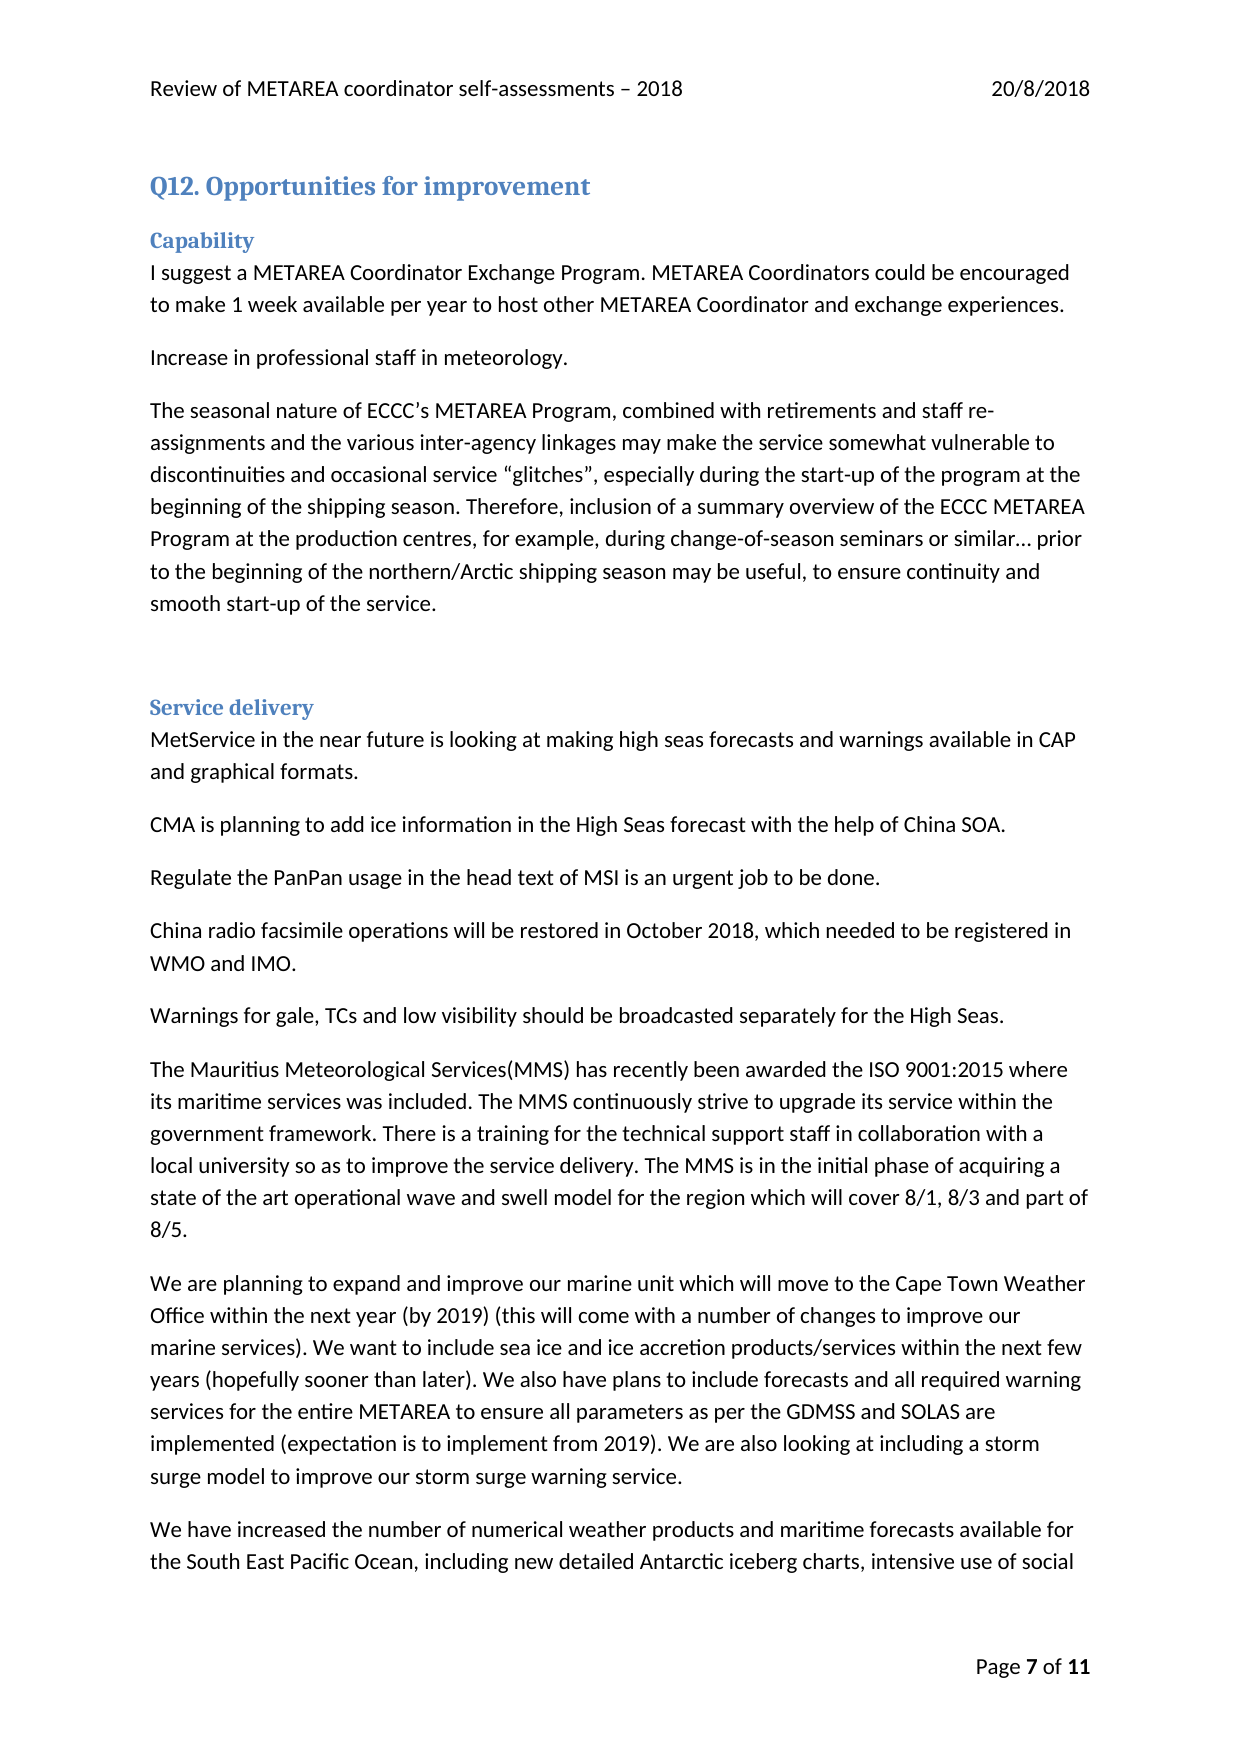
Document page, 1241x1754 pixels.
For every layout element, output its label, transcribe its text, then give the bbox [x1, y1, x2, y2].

text Warnings for gale, TCs and low visibility should be broadcasted separately for the High Seas. [150, 1002, 1090, 1030]
text We are planning to expand and improve our marine unit which will move to the Cape Town Weather Office within the next year (by 2019) (this will come with a number of changes to improve our marine services). We want to include sea ice and ice accretion products/services within the next few years (hopefully sooner than later). We also have plans to include forecasts and all required warning services for the entire METAREA to ensure all parameters as per the GDMSS and SOLAS are implemented (expectation is to implement from 2019). We are also looking at including a storm surge model to improve our storm surge warning service. [150, 1269, 1090, 1490]
text China radio facsimile operations will be restored in October 2018, which needed to be registered in WMO and IMO. [150, 916, 1090, 977]
text MetService in the near future is looking at making high seas forecasts and warnings available in CAP and graphical formats. [150, 725, 1090, 785]
text Regulate the PanPan usage in the head text of MSI is an urgent job to be done. [150, 863, 1090, 891]
text I suggest a METAREA Coordinator Exchange Program. METAREA Coordinators could be encouraged to make 1 week available per year to host other METAREA Coordinator and exchange experiences. [150, 258, 1090, 318]
text The Mauritius Meteorological Services(MMS) has recently been awarded the ISO 9001:2015 where its maritime services was included. The MMS continuously strive to upgrade its service within the government framework. There is a training for the technical support staff in collaboration with a local university so as to improve the service delivery. The MMS is in the initial phase of acquiring a state of the art operational wave and swell model for the region which will cover 8/1, 8/3 and part of 8/5. [150, 1055, 1090, 1244]
subtitle Q12. Opportunities for improvement [150, 171, 1090, 202]
text Increase in professional staff in meteorology. [150, 343, 1090, 371]
text CMA is planning to add ice information in the High Seas forecast with the help of China SOA. [150, 810, 1090, 838]
subtitle Service delivery [150, 695, 1090, 721]
text The seasonal nature of ECCC’s METAREA Program, combined with retirements and staff re-assignments and the various inter-agency linkages may make the service somewhat vulnerable to discontinuities and occasional service “glitches”, especially during the start-up of the program at the beginning of the shipping season. Therefore, inclusion of a summary overview of the ECCC METAREA Program at the production centres, for example, during change-of-season seminars or similar… prior to the beginning of the northern/Arctic shipping season may be useful, to ensure continuity and smooth start-up of the service. [150, 396, 1090, 617]
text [150, 1515, 1090, 1575]
subtitle Capability [150, 227, 1090, 254]
